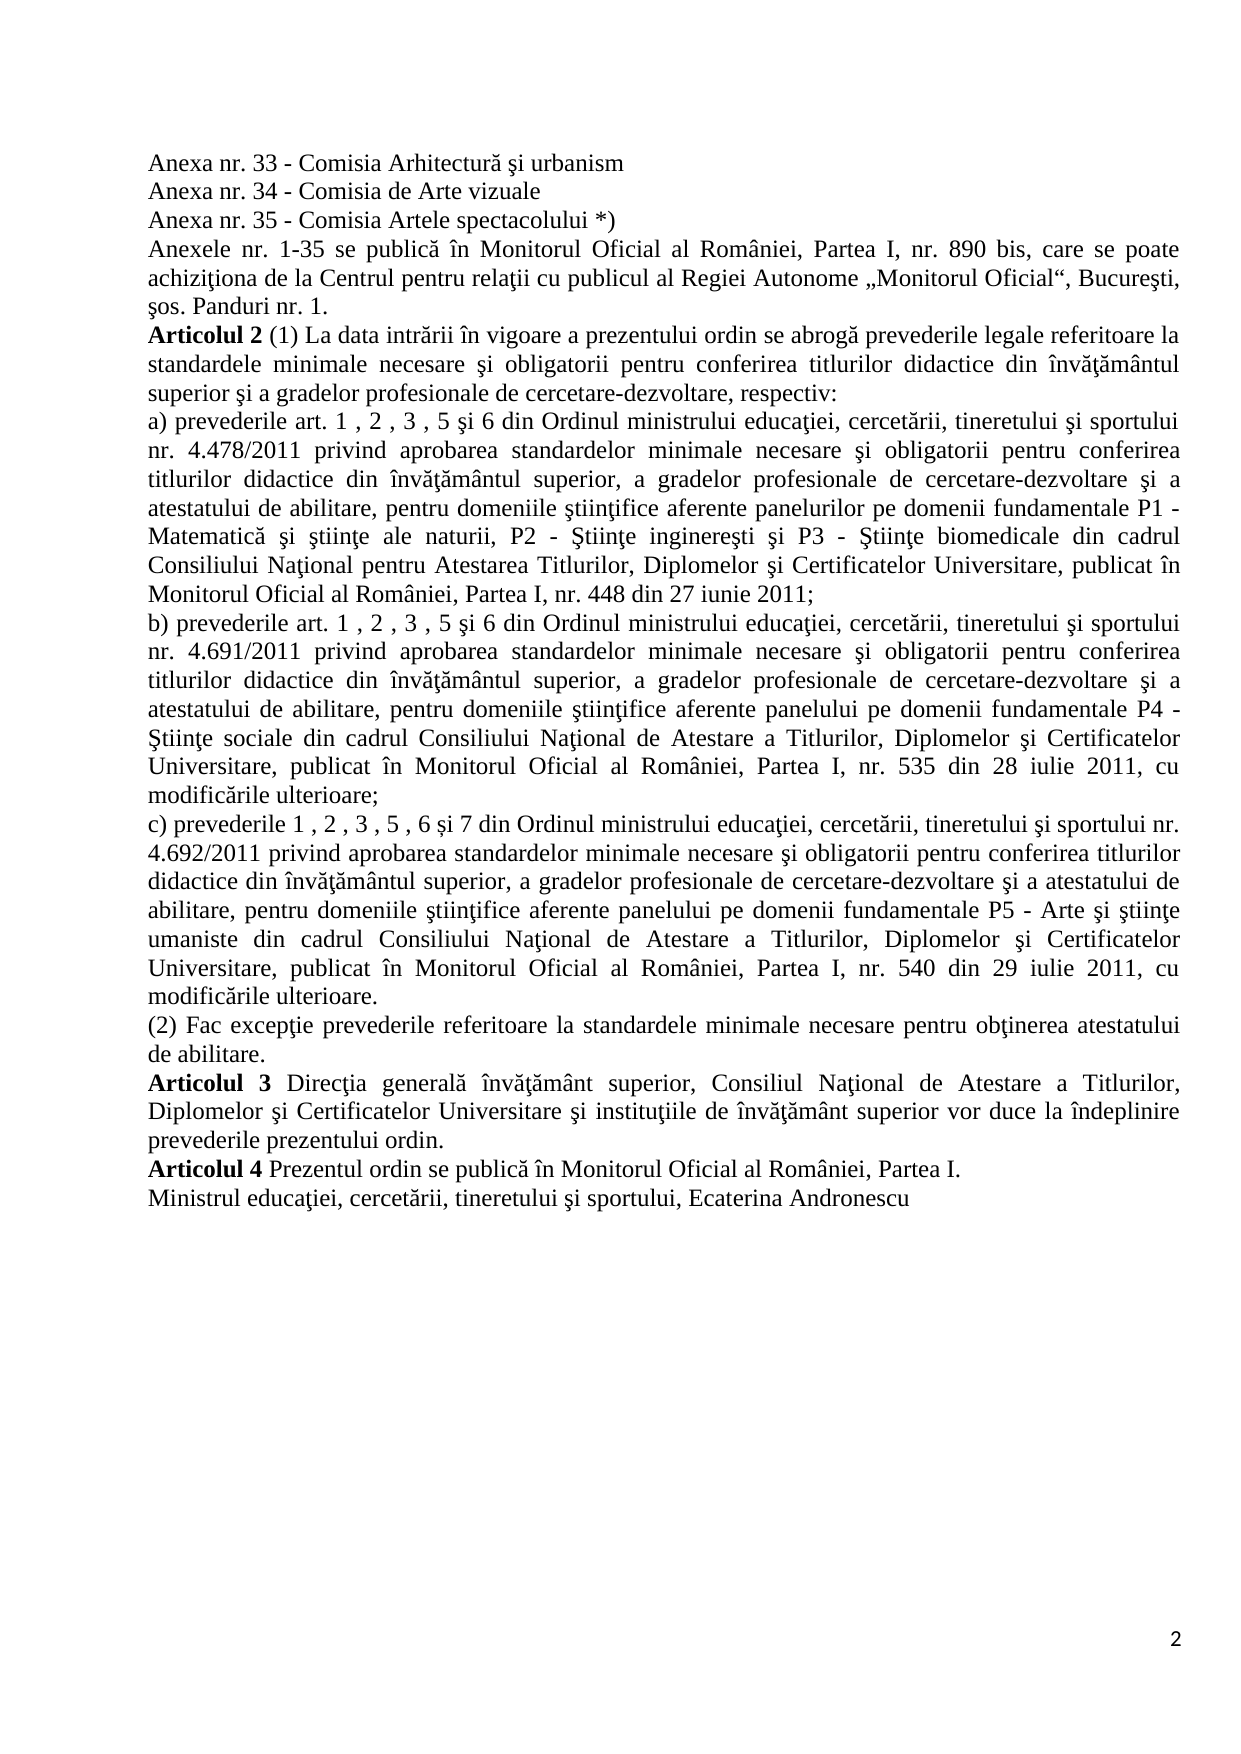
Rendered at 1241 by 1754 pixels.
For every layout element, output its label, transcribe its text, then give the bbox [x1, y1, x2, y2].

text Articolul 2 (1) La data intrării în vigoare a prezentului ordin se abrogă prevederile legale referitoare la standardele minimale necesare şi obligatorii pentru conferirea titlurilor didactice din învăţământul superior şi a gradelor profesionale de cercetare-dezvoltare, respectiv: [148, 320, 1181, 406]
text c) prevederile 1 , 2 , 3 , 5 , 6 și 7 din Ordinul ministrului educaţiei, cercetării, tineretului şi sportului nr. 4.692/2011 privind aprobarea standardelor minimale necesare şi obligatorii pentru conferirea titlurilor didactice din învăţământul superior, a gradelor profesionale de cercetare-dezvoltare şi a atestatului de abilitare, pentru domeniile ştiinţifice aferente panelului pe domenii fundamentale P5 - Arte şi ştiinţe umaniste din cadrul Consiliului Naţional de Atestare a Titlurilor, Diplomelor şi Certificatelor Universitare, publicat în Monitorul Oficial al României, Partea I, nr. 540 din 29 iulie 2011, cu modificările ulterioare. [148, 809, 1181, 1010]
text (2) Fac excepţie prevederile referitoare la standardele minimale necesare pentru obţinerea atestatului de abilitare. [148, 1010, 1181, 1068]
text a) prevederile art. 1 , 2 , 3 , 5 şi 6 din Ordinul ministrului educaţiei, cercetării, tineretului şi sportului nr. 4.478/2011 privind aprobarea standardelor minimale necesare şi obligatorii pentru conferirea titlurilor didactice din învăţământul superior, a gradelor profesionale de cercetare-dezvoltare şi a atestatului de abilitare, pentru domeniile ştiinţifice aferente panelurilor pe domenii fundamentale P1 - Matematică şi ştiinţe ale naturii, P2 - Ştiinţe inginereşti şi P3 - Ştiinţe biomedicale din cadrul Consiliului Naţional pentru Atestarea Titlurilor, Diplomelor şi Certificatelor Universitare, publicat în Monitorul Oficial al României, Partea I, nr. 448 din 27 iunie 2011; [148, 406, 1181, 608]
text Articolul 4 Prezentul ordin se publică în Monitorul Oficial al României, Partea I. [148, 1154, 1181, 1183]
text b) prevederile art. 1 , 2 , 3 , 5 şi 6 din Ordinul ministrului educaţiei, cercetării, tineretului şi sportului nr. 4.691/2011 privind aprobarea standardelor minimale necesare şi obligatorii pentru conferirea titlurilor didactice din învăţământul superior, a gradelor profesionale de cercetare-dezvoltare şi a atestatului de abilitare, pentru domeniile ştiinţifice aferente panelului pe domenii fundamentale P4 - Ştiinţe sociale din cadrul Consiliului Naţional de Atestare a Titlurilor, Diplomelor şi Certificatelor Universitare, publicat în Monitorul Oficial al României, Partea I, nr. 535 din 28 iulie 2011, cu modificările ulterioare; [148, 608, 1181, 809]
text Anexele nr. 1-35 se publică în Monitorul Oficial al României, Partea I, nr. 890 bis, care se poate achiziţiona de la Centrul pentru relaţii cu publicul al Regiei Autonome „Monitorul Oficial“, Bucureşti, şos. Panduri nr. 1. [148, 234, 1181, 320]
text Anexa nr. 35 - Comisia Artele spectacolului *) [148, 205, 1181, 234]
text Anexa nr. 33 - Comisia Arhitectură şi urbanism [148, 148, 1181, 176]
text Ministrul educaţiei, cercetării, tineretului şi sportului, Ecaterina Andronescu [148, 1183, 1181, 1211]
text Articolul 3 Direcţia generală învăţământ superior, Consiliul Naţional de Atestare a Titlurilor, Diplomelor şi Certificatelor Universitare şi instituţiile de învăţământ superior vor duce la îndeplinire prevederile prezentului ordin. [148, 1068, 1181, 1154]
text Anexa nr. 34 - Comisia de Arte vizuale [148, 176, 1181, 205]
